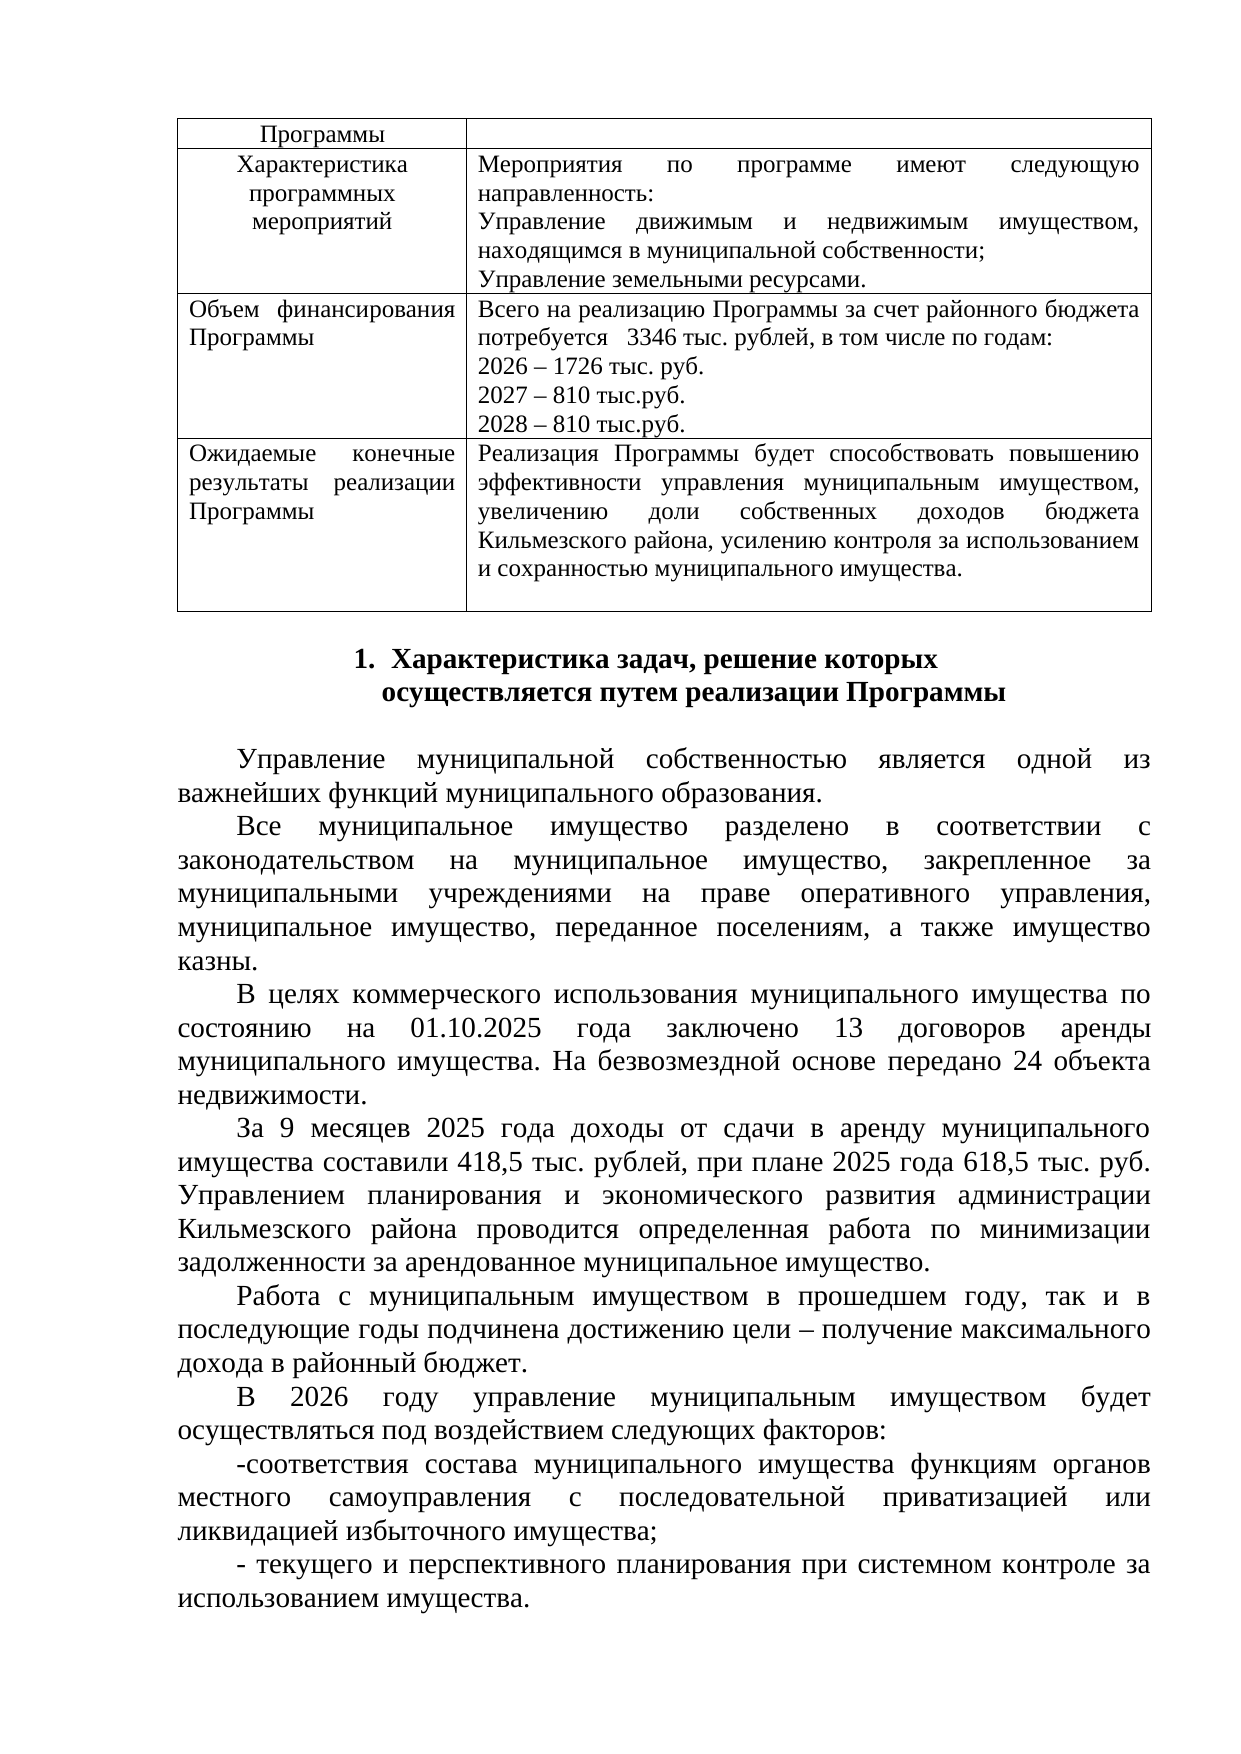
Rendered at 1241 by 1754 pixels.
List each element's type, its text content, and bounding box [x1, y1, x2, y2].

text В 2026 году управление муниципальным имуществом будет осуществляться под воздействием следующих факторов: [177, 1379, 1152, 1446]
table_cell Всего на реализацию Программы за счет районного бюджета потребуется 3346 тыс. рублей, в том числе по годам: 2026 – 1726 тыс. руб. 2027 – 810 тыс.руб. 2028 – 810 тыс.руб. [467, 294, 1151, 437]
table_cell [467, 119, 1151, 148]
text -соответствия состава муниципального имущества функциям органов местного самоуправления с последовательной приватизацией или ликвидацией избыточного имущества; [177, 1446, 1152, 1546]
text В целях коммерческого использования муниципального имущества по состоянию на 01.10.2025 года заключено 13 договоров аренды муниципального имущества. На безвозмездной основе передано 24 объекта недвижимости. [177, 976, 1152, 1110]
table_cell Характеристика программных мероприятий [178, 149, 466, 293]
table_cell Ожидаемые конечные результаты реализации Программы [178, 439, 466, 611]
table_cell Реализация Программы будет способствовать повышению эффективности управления муниципальным имуществом, увеличению доли собственных доходов бюджета Кильмезского района, усилению контроля за использованием и сохранностью муниципального имущества. [467, 439, 1151, 611]
text Все муниципальное имущество разделено в соответствии с законодательством на муниципальное имущество, закрепленное за муниципальными учреждениями на праве оперативного управления, муниципальное имущество, переданное поселениям, а также имущество казны. [177, 808, 1152, 976]
table_cell Объем финансирования Программы [178, 294, 466, 437]
text Работа с муниципальным имуществом в прошедшем году, так и в последующие годы подчинена достижению цели – получение максимального дохода в районный бюджет. [177, 1278, 1152, 1379]
text Управление муниципальной собственностью является одной из важнейших функций муниципального образования. [177, 741, 1152, 808]
table_cell Мероприятия по программе имеют следующую направленность: Управление движимым и недвижимым имуществом, находящимся в муниципальной собственности; Управление земельными ресурсами. [467, 149, 1151, 293]
list Характеристика задач, решение которых [140, 641, 1152, 674]
text За 9 месяцев 2025 года доходы от сдачи в аренду муниципального имущества составили 418,5 тыс. рублей, при плане 2025 года 618,5 тыс. руб. Управлением планирования и экономического развития администрации Кильмезского района проводится определенная работа по минимизации задолженности за арендованное муниципальное имущество. [177, 1110, 1152, 1278]
text осуществляется путем реализации Программы [177, 674, 1152, 708]
text - текущего и перспективного планирования при системном контроле за использованием имущества. [177, 1546, 1152, 1613]
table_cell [178, 119, 466, 148]
